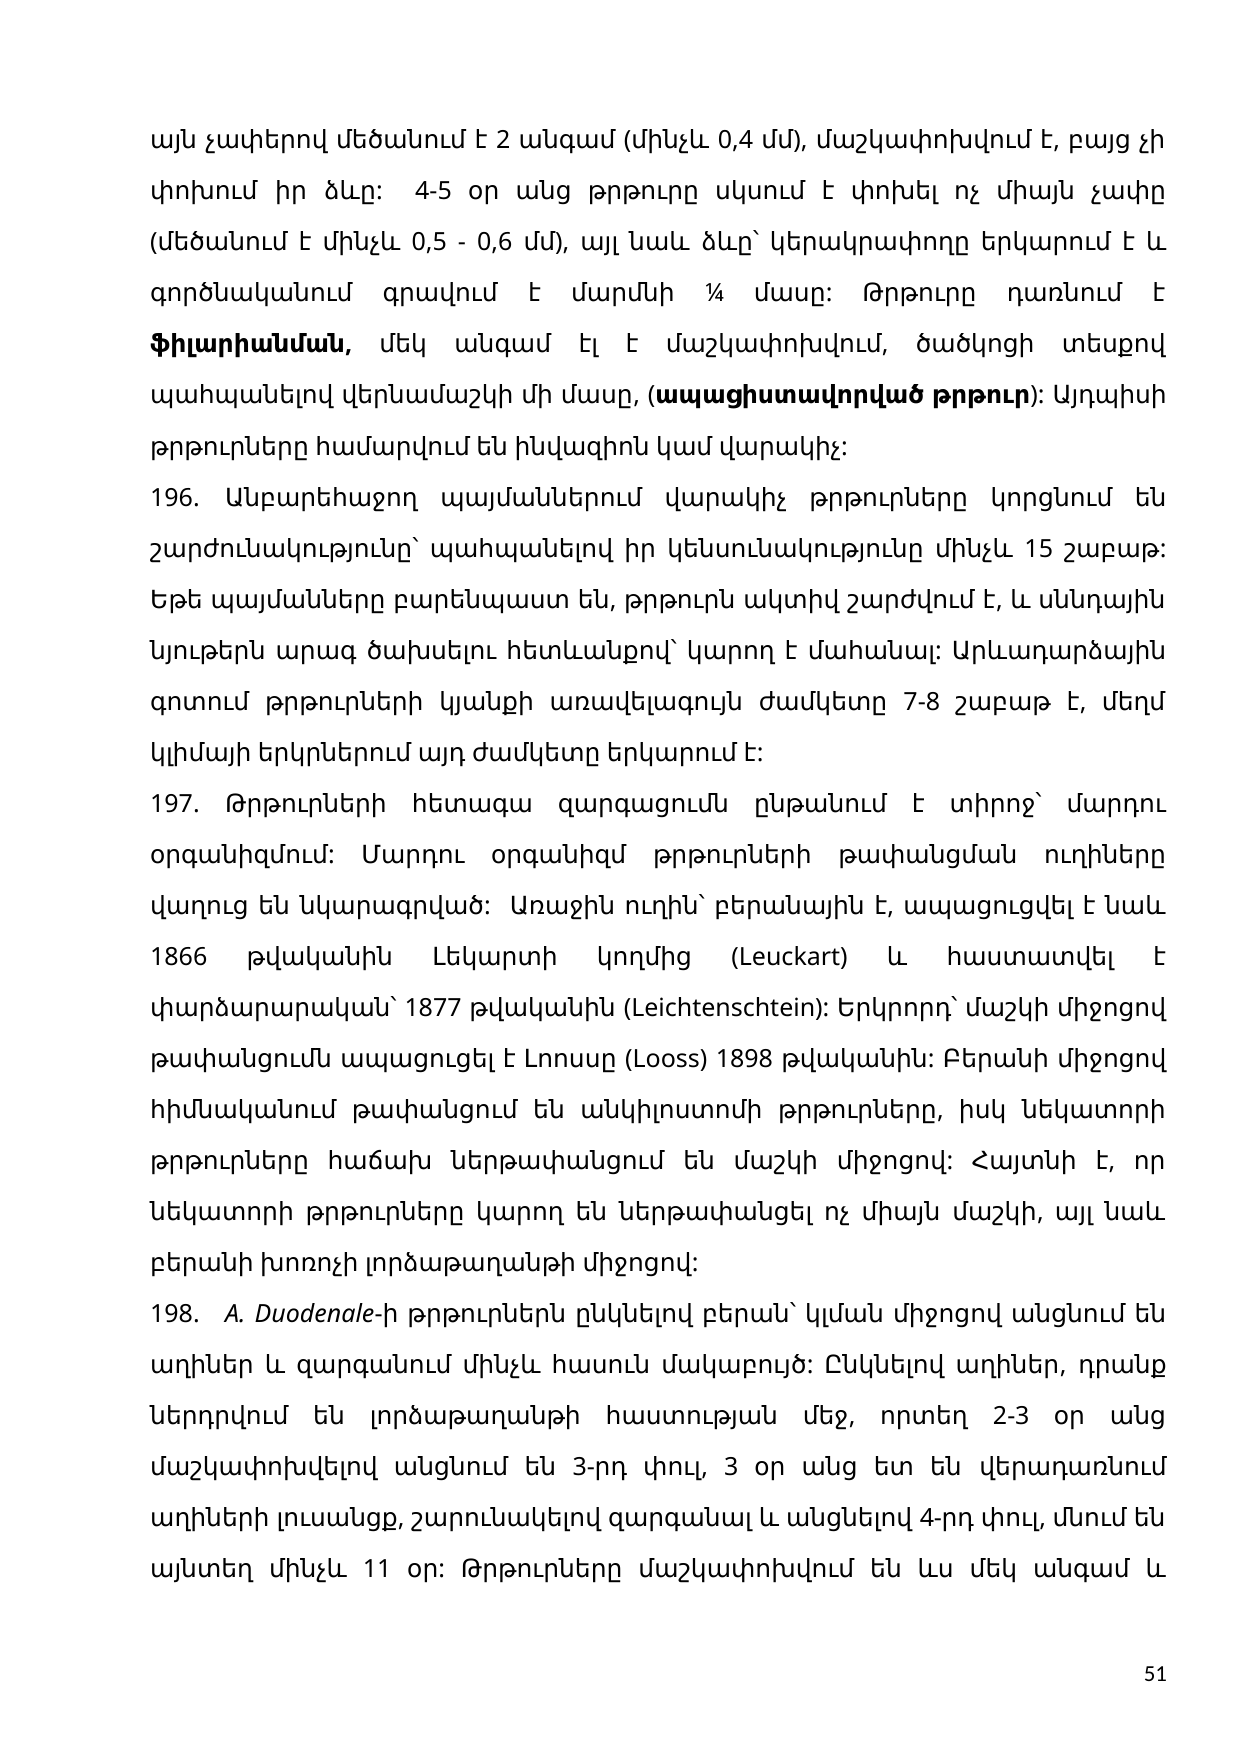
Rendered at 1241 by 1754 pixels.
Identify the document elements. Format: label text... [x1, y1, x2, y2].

list Թրթուրների հետագա զարգացումն ընթանում է տիրոջ՝ մարդու օրգանիզմում: Մարդու օրգանիզմ թրթուրների թափանցման ուղիները վաղուց են նկարագրված: Առաջին ուղին՝ բերանային է, ապացուցվել է նաև 1866 թվականին Լեկարտի կողմից (Leuckart) և հաստատվել է փարձարարական՝ 1877 թվականին (Leichtenschtein): Երկրորդ՝ մաշկի միջոցով թափանցումն ապացուցել է Լոոսսը (Looss) 1898 թվականին: Բերանի միջոցով հիմնականում թափանցում են անկիլոստոմի թրթուրները, իսկ նեկատորի թրթուրները հաճախ ներթափանցում են մաշկի միջոցով: Հայտնի է, որ նեկատորի թրթուրները կարող են ներթափանցել ոչ միայն մաշկի, այլ նաև բերանի խոռոչի լորձաթաղանթի միջոցով: [150, 785, 1167, 1279]
list Անբարեհաջող պայմաններում վարակիչ թրթուրները կորցնում են շարժունակությունը՝ պահպանելով իր կենսունակությունը մինչև 15 շաբաթ: Եթե պայմանները բարենպաստ են, թրթուրն ակտիվ շարժվում է, և սննդային նյութերն արագ ծախսելու հետևանքով՝ կարող է մահանալ: Արևադարձային գոտում թրթուրների կյանքի առավելագույն ժամկետը 7-8 շաբաթ է, մեղմ կլիմայի երկրներում այդ ժամկետը երկարում է: [150, 479, 1167, 768]
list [150, 1296, 1167, 1585]
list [150, 122, 1167, 462]
